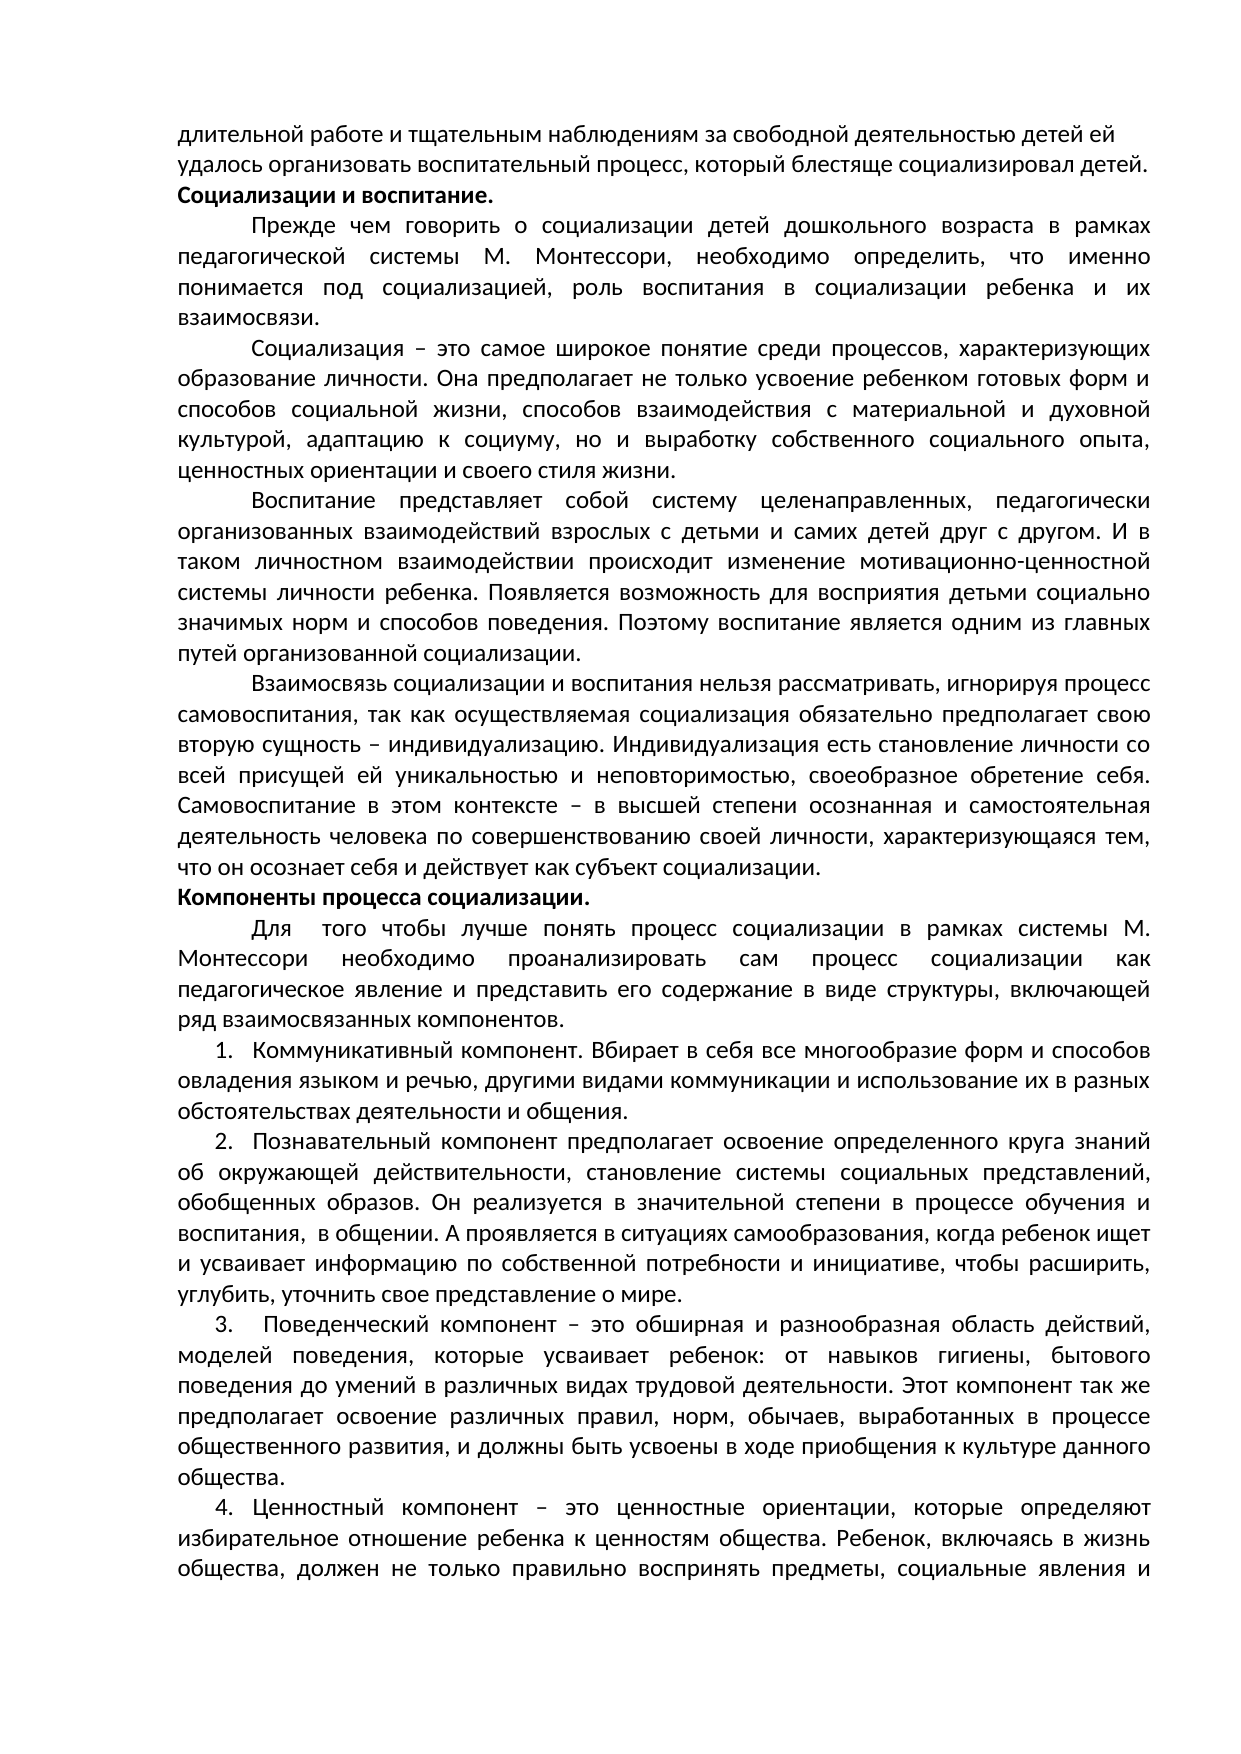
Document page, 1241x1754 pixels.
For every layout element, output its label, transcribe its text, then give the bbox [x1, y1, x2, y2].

text Социализация – это самое широкое понятие среди процессов, характеризующих образование личности. Она предполагает не только усвоение ребенком готовых форм и способов социальной жизни, способов взаимодействия с материальной и духовной культурой, адаптацию к социуму, но и выработку собственного социального опыта, ценностных ориентации и своего стиля жизни. [177, 332, 1152, 484]
list Познавательный компонент предполагает освоение определенного круга знаний об окружающей действительности, становление системы социальных представлений, обобщенных образов. Он реализуется в значительной степени в процессе обучения и воспитания, в общении. А проявляется в ситуациях самообразования, когда ребенок ищет и усваивает информацию по собственной потребности и инициативе, чтобы расширить, углубить, уточнить свое представление о мире. [177, 1125, 1152, 1308]
subtitle Социализации и воспитание. [177, 179, 1152, 210]
text Прежде чем говорить о социализации детей дошкольного возраста в рамках педагогической системы М. Монтессори, необходимо определить, что именно понимается под социализацией, роль воспитания в социализации ребенка и их взаимосвязи. [177, 210, 1152, 332]
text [177, 118, 1152, 179]
text Взаимосвязь социализации и воспитания нельзя рассматривать, игнорируя процесс самовоспитания, так как осуществляемая социализация обязательно предполагает свою вторую сущность – индивидуализацию. Индивидуализация есть становление личности со всей присущей ей уникальностью и неповторимостью, своеобразное обретение себя. Самовоспитание в этом контексте – в высшей степени осознанная и самостоятельная деятельность человека по совершенствованию своей личности, характеризующаяся тем, что он осознает себя и действует как субъект социализации. [177, 667, 1152, 881]
subtitle Компоненты процесса социализации. [177, 881, 1152, 912]
list Коммуникативный компонент. Вбирает в себя все многообразие форм и способов овладения языком и речью, другими видами коммуникации и использование их в разных обстоятельствах деятельности и общения. [177, 1034, 1152, 1125]
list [177, 1492, 1152, 1583]
list Поведенческий компонент – это обширная и разнообразная область действий, моделей поведения, которые усваивает ребенок: от навыков гигиены, бытового поведения до умений в различных видах трудовой деятельности. Этот компонент так же предполагает освоение различных правил, норм, обычаев, выработанных в процессе общественного развития, и должны быть усвоены в ходе приобщения к культуре данного общества. [177, 1308, 1152, 1492]
text Для того чтобы лучше понять процесс социализации в рамках системы М. Монтессори необходимо проанализировать сам процесс социализации как педагогическое явление и представить его содержание в виде структуры, включающей ряд взаимосвязанных компонентов. [177, 912, 1152, 1034]
text Воспитание представляет собой систему целенаправленных, педагогически организованных взаимодействий взрослых с детьми и самих детей друг с другом. И в таком личностном взаимодействии происходит изменение мотивационно-ценностной системы личности ребенка. Появляется возможность для восприятия детьми социально значимых норм и способов поведения. Поэтому воспитание является одним из главных путей организованной социализации. [177, 484, 1152, 667]
